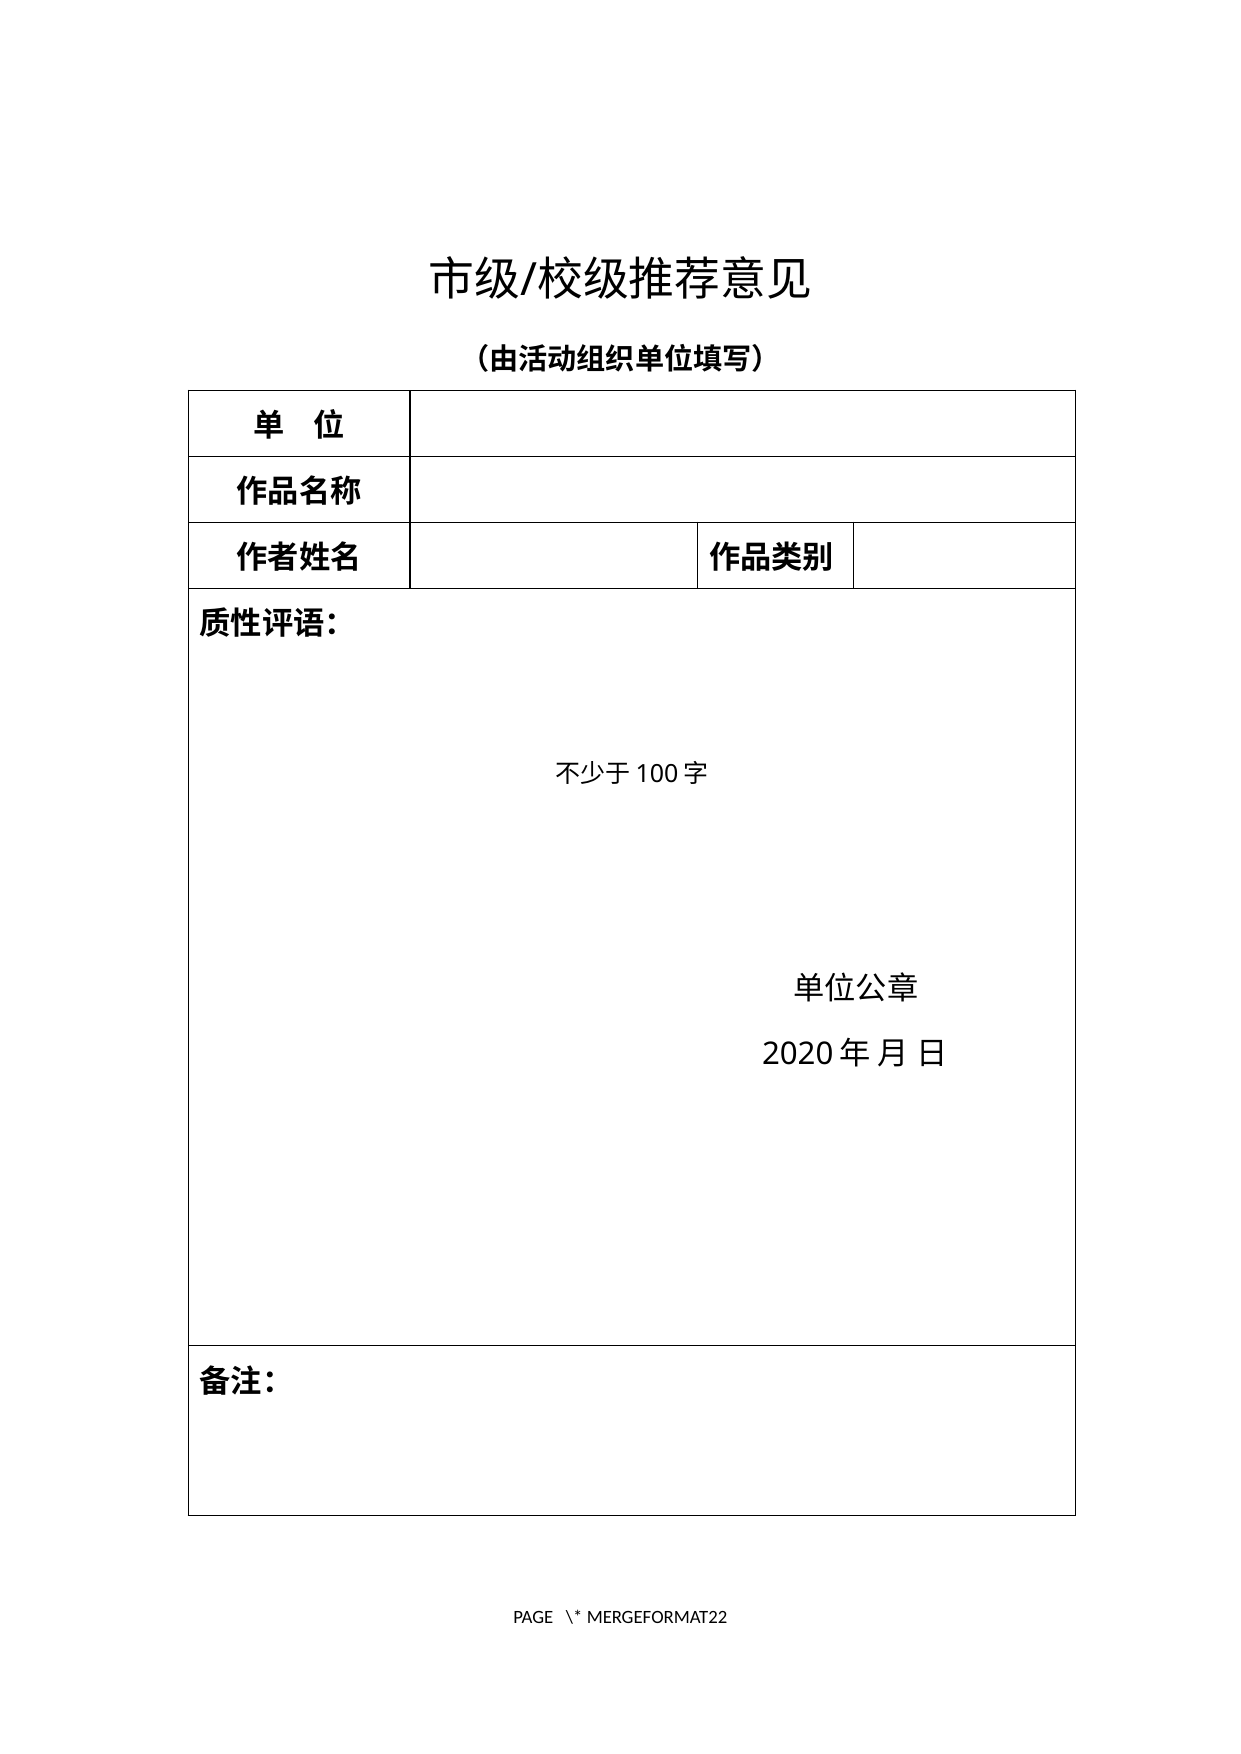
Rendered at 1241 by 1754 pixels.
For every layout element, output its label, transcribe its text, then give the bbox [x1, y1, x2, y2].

table_header [411, 391, 1075, 456]
text 市级/校级推荐意见 [187, 227, 1053, 324]
table_cell 作品名称 [189, 457, 409, 522]
table_cell 作品类别 [698, 523, 853, 588]
table_cell [411, 523, 697, 588]
table_cell 作者姓名 [189, 523, 409, 588]
table_cell 质性评语： 不少于100字 单位公章 2020年 月 日 [189, 589, 1075, 1345]
table_cell 备注： [189, 1346, 1075, 1514]
table_cell [854, 523, 1075, 588]
table_header 单 位 [189, 391, 409, 456]
table_cell [411, 457, 1075, 522]
text （由活动组织单位填写） [187, 324, 1053, 389]
